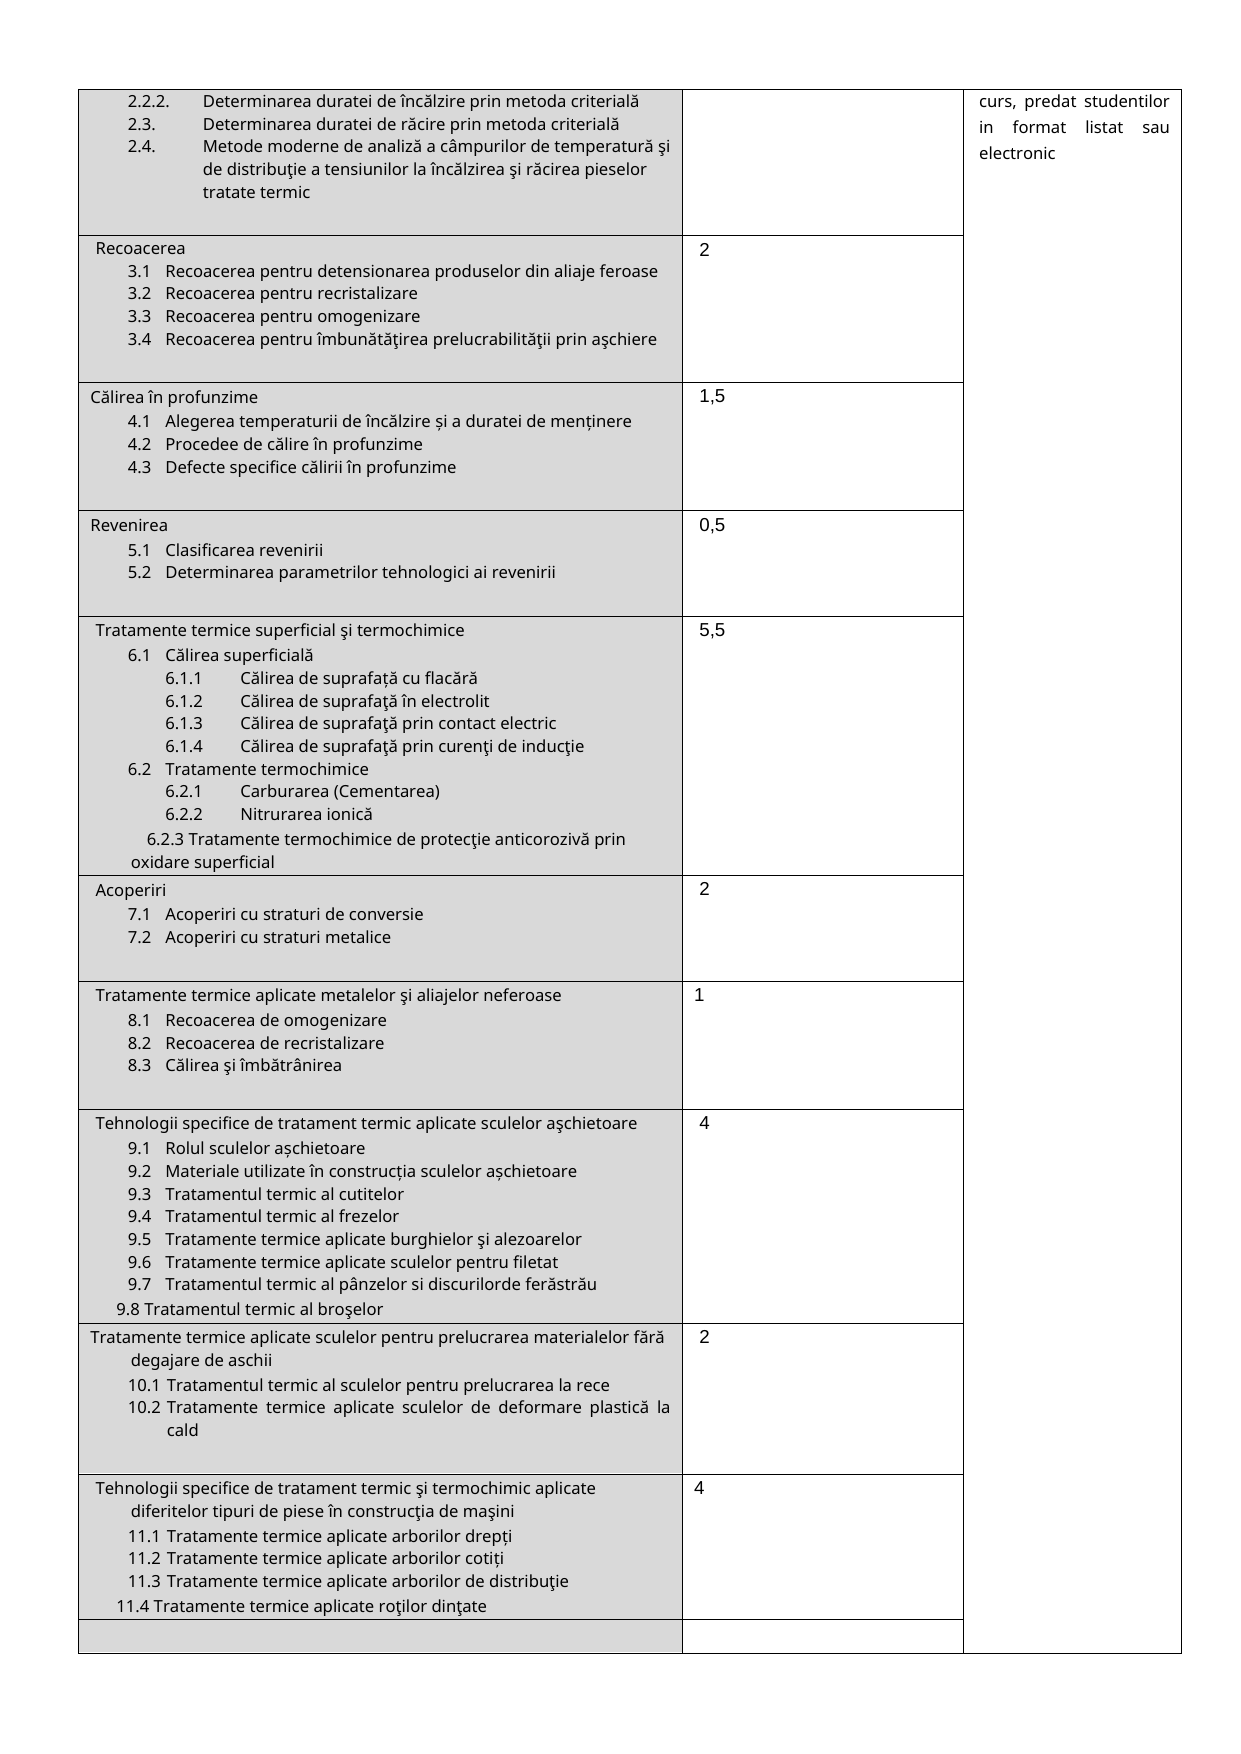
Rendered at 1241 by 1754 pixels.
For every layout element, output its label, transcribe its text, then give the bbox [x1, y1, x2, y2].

table_cell Tehnologii specifice de tratament termic şi termochimic aplicate diferitelor tipuri de piese în construcţia de maşini Tratamente termice aplicate arborilor drepţi Tratamente termice aplicate arborilor cotiţi Tratamente termice aplicate arborilor de distribuţie 11.4 Tratamente termice aplicate roţilor dinţate [79, 1475, 682, 1619]
table_cell Tratamente termice aplicate metalelor şi aliajelor neferoase Recoacerea de omogenizare Recoacerea de recristalizare Călirea şi îmbătrânirea [79, 982, 682, 1109]
table_cell Tratamente termice superficial şi termochimice Călirea superficială Călirea de suprafaţă cu flacără Călirea de suprafaţă în electrolit Călirea de suprafaţă prin contact electric Călirea de suprafaţă prin curenţi de inducţie Tratamente termochimice Carburarea (Cementarea) Nitrurarea ionică 6.2.3 Tratamente termochimice de protecţie anticorozivă prin oxidare superficial [79, 617, 682, 875]
table_cell 0,5 [683, 511, 963, 616]
table_cell Tratamente termice aplicate sculelor pentru prelucrarea materialelor fără degajare de aschii Tratamentul termic al sculelor pentru prelucrarea la rece Tratamente termice aplicate sculelor de deformare plastică la cald [79, 1324, 682, 1473]
table_cell 4 [683, 1475, 963, 1619]
table_cell 4 [683, 1110, 963, 1323]
table_cell 5 [683, 90, 963, 235]
table_cell 2 [683, 236, 963, 382]
table_cell 1 [683, 982, 963, 1109]
table_cell Revenirea Clasificarea revenirii Determinarea parametrilor tehnologici ai revenirii [79, 511, 682, 616]
table_cell Tehnologii specifice de tratament termic aplicate sculelor aşchietoare Rolul sculelor aşchietoare Materiale utilizate în construcţia sculelor aşchietoare Tratamentul termic al cutitelor Tratamentul termic al frezelor Tratamente termice aplicate burghielor şi alezoarelor Tratamente termice aplicate sculelor pentru filetat Tratamentul termic al pânzelor si discurilorde ferăstrău 9.8 Tratamentul termic al broşelor [79, 1110, 682, 1323]
table_cell [683, 1620, 963, 1652]
table_cell 2 [683, 1324, 963, 1473]
table_cell 5,5 [683, 617, 963, 875]
table_cell Recoacerea Recoacerea pentru detensionarea produselor din aliaje feroase Recoacerea pentru recristalizare Recoacerea pentru omogenizare Recoacerea pentru îmbunătăţirea prelucrabilităţii prin aşchiere [79, 236, 682, 382]
table_cell 1,5 [683, 383, 963, 510]
table_cell Acoperiri Acoperiri cu straturi de conversie Acoperiri cu straturi metalice [79, 876, 682, 981]
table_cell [79, 90, 682, 235]
table_cell 2 [683, 876, 963, 981]
table_cell Călirea în profunzime Alegerea temperaturii de încălzire şi a duratei de menţinere Procedee de călire în profunzime Defecte specifice călirii în profunzime [79, 383, 682, 510]
table_cell [79, 1620, 682, 1652]
